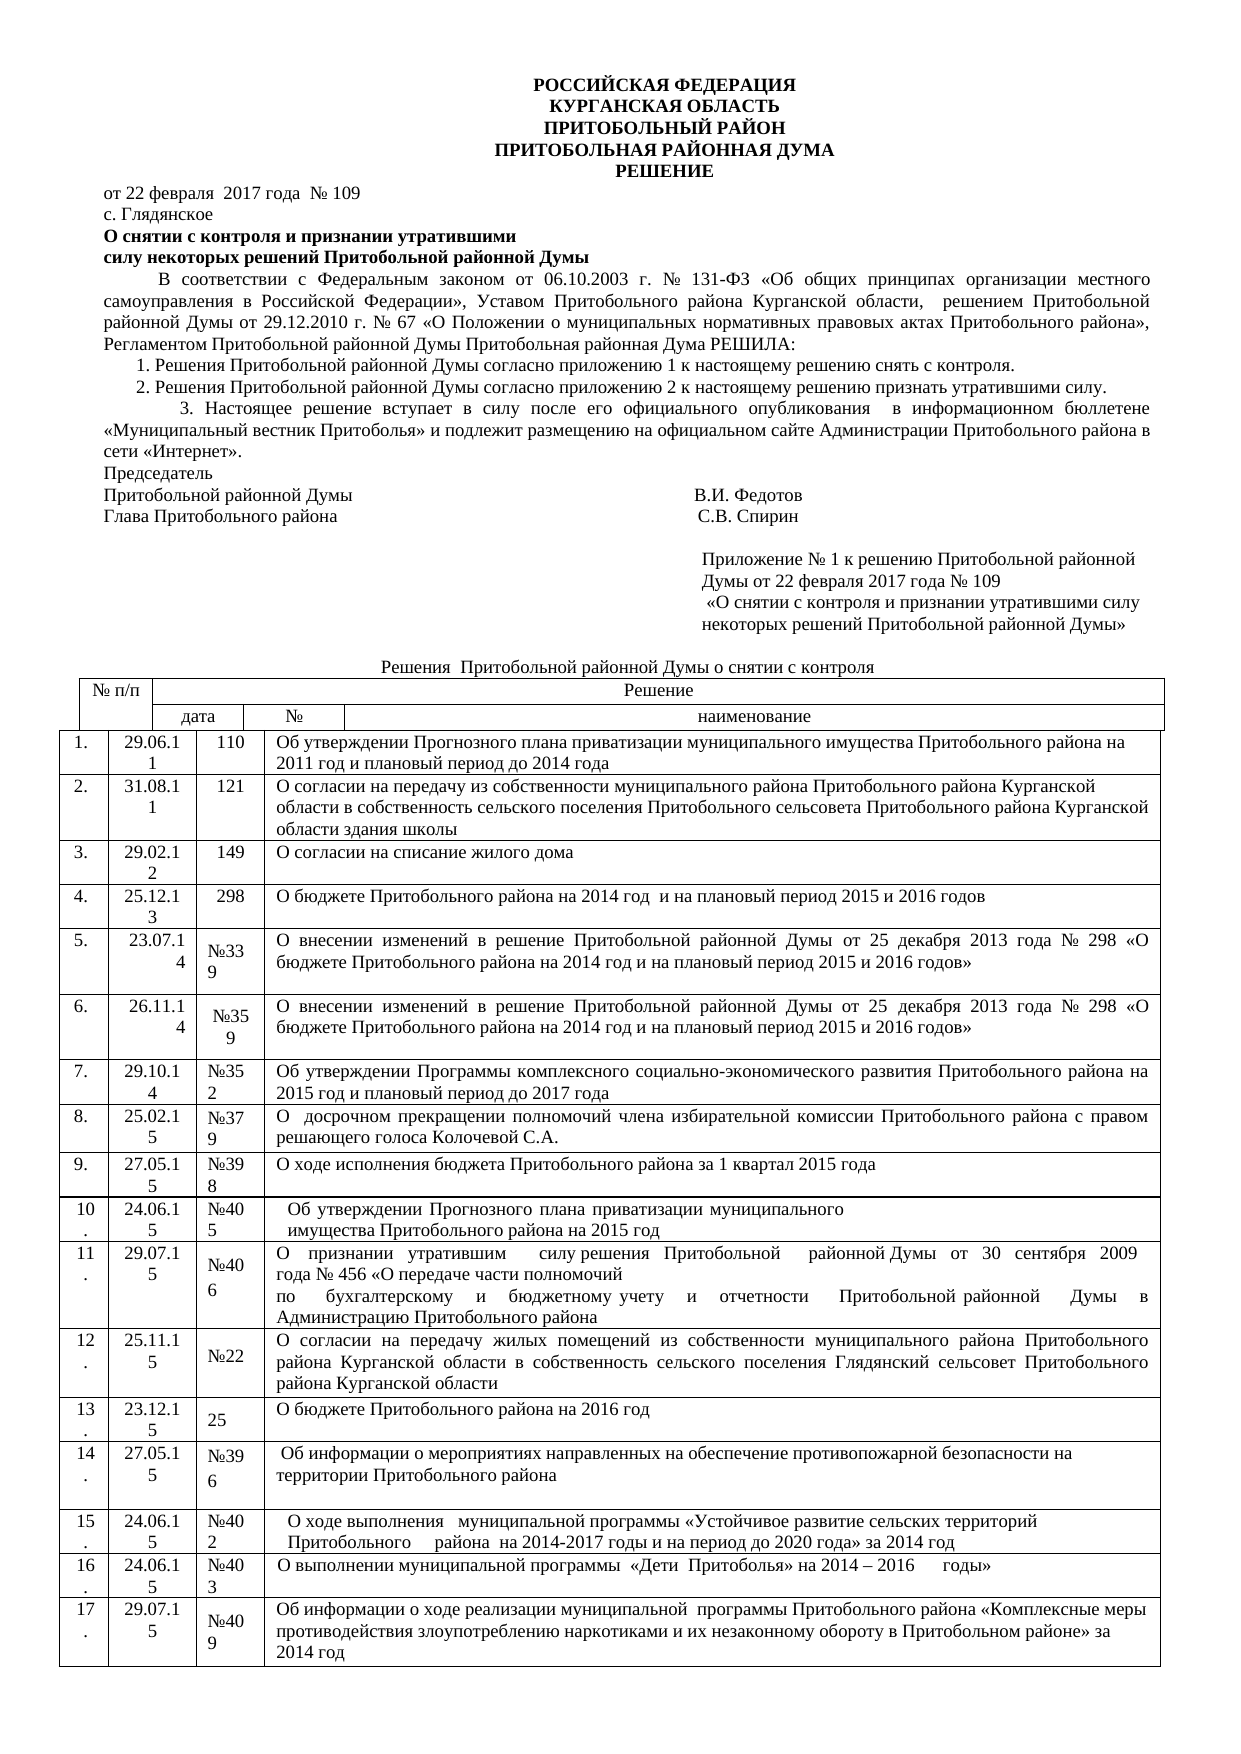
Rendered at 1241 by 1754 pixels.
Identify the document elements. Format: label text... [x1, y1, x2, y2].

table_cell дата [153, 705, 243, 730]
table_cell №402 [197, 1510, 264, 1553]
table_cell О внесении изменений в решение Притобольной районной Думы от 25 декабря 2013 года № 298 «О бюджете Притобольного района на 2014 год и на плановый период 2015 и 2016 годов» [265, 929, 1160, 994]
table_cell 11. [60, 1242, 108, 1328]
text с. Глядянское [103, 203, 1152, 225]
table_cell 29.07.15 [109, 1598, 196, 1666]
table_cell №398 [197, 1153, 264, 1196]
table_cell [60, 995, 108, 1059]
table_cell О признании утратившим силу решения Притобольной районной Думы от 30 сентября 2009 года № 456 «О передаче части полномочий по бухгалтерскому и бюджетному учету и отчетности Притобольной районной Думы в Администрацию Притобольного района [265, 1242, 1160, 1328]
table_header № п/п [80, 679, 152, 730]
table_cell Об утверждении Прогнозного плана приватизации муниципального имущества Притобольного района на 2011 год и плановый период до 2014 года [265, 731, 1160, 774]
table_cell О внесении изменений в решение Притобольной районной Думы от 25 декабря 2013 года № 298 «О бюджете Притобольного района на 2014 год и на плановый период 2015 и 2016 годов» [265, 995, 1160, 1059]
table_cell О ходе исполнения бюджета Притобольного района за 1 квартал 2015 года [265, 1153, 1160, 1196]
table_cell 23.12.15 [109, 1398, 196, 1441]
text Решения Притобольной районной Думы о снятии с контроля [103, 656, 1152, 678]
table_cell О согласии на передачу жилых помещений из собственности муниципального района Притобольного района Курганской области в собственность сельского поселения Глядянский сельсовет Притобольного района Курганской области [265, 1329, 1160, 1397]
table_cell 25.02.15 [109, 1105, 196, 1152]
text 2. Решения Притобольной районной Думы согласно приложению 2 к настоящему решению признать утратившими силу. [103, 376, 1152, 397]
table_cell 31.08.11 [109, 775, 196, 839]
table_cell Об утверждении Программы комплексного социально-экономического развития Притобольного района на 2015 год и плановый период до 2017 года [265, 1060, 1160, 1103]
text ПРИТОБОЛЬНЫЙ РАЙОН [177, 117, 1152, 138]
table_cell №359 [197, 995, 264, 1059]
table_cell № [244, 705, 344, 730]
table_cell 15. [60, 1510, 108, 1553]
table_cell 10. [60, 1198, 108, 1241]
text силу некоторых решений Притобольной районной Думы [103, 246, 1152, 268]
table_cell 16. [60, 1554, 108, 1597]
table_cell 27.05.15 [109, 1442, 196, 1509]
text В соответствии с Федеральным законом от 06.10.2003 г. № 131-ФЗ «Об общих принципах организации местного самоуправления в Российской Федерации», Уставом Притобольного района Курганской области, решением Притобольной районной Думы от 29.12.2010 г. № 67 «О Положении о муниципальных нормативных правовых актах Притобольного района», Регламентом Притобольной районной Думы Притобольная районная Дума РЕШИЛА: [103, 268, 1152, 354]
table_cell 24.06.15 [109, 1554, 196, 1597]
table_cell 23.07.14 [109, 929, 196, 994]
table_cell №409 [197, 1598, 264, 1666]
table_cell О досрочном прекращении полномочий члена избирательной комиссии Притобольного района с правом решающего голоса Колочевой С.А. [265, 1105, 1160, 1152]
table_cell 25.11.15 [109, 1329, 196, 1397]
table_cell 298 [197, 885, 264, 928]
text ПРИТОБОЛЬНАЯ РАЙОННАЯ ДУМА [177, 138, 1152, 160]
table_cell [60, 1105, 108, 1152]
table_cell [265, 1198, 1160, 1241]
table_cell №406 [197, 1242, 264, 1328]
table_cell 121 [197, 775, 264, 839]
table_cell О согласии на списание жилого дома [265, 841, 1160, 884]
table_cell №405 [197, 1198, 264, 1241]
table_cell 12. [60, 1329, 108, 1397]
table_cell 110 [197, 731, 264, 774]
table_cell [265, 1510, 1160, 1553]
text О снятии с контроля и признании утратившими [103, 225, 1152, 246]
table_cell О согласии на передачу из собственности муниципального района Притобольного района Курганской области в собственность сельского поселения Притобольного сельсовета Притобольного района Курганской области здания школы [265, 775, 1160, 839]
table_cell [60, 1060, 108, 1103]
table_cell №22 [197, 1329, 264, 1397]
table_cell №339 [197, 929, 264, 994]
table_cell №396 [197, 1442, 264, 1509]
table_cell 14. [60, 1442, 108, 1509]
table_cell 26.11.14 [109, 995, 196, 1059]
table_cell 29.06.11 [109, 731, 196, 774]
table_cell О бюджете Притобольного района на 2016 год [265, 1398, 1160, 1441]
table_cell 25.12.13 [109, 885, 196, 928]
text РОССИЙСКАЯ ФЕДЕРАЦИЯ [177, 74, 1152, 95]
table_cell [60, 731, 108, 774]
table_cell 29.07.15 [109, 1242, 196, 1328]
table_cell 29.02.12 [109, 841, 196, 884]
table_cell наименование [345, 705, 1164, 730]
table_cell 149 [197, 841, 264, 884]
table_cell 24.06.15 [109, 1198, 196, 1241]
table_cell 17. [60, 1598, 108, 1666]
table_cell №379 [197, 1105, 264, 1152]
table_cell [60, 775, 108, 839]
table_cell [60, 885, 108, 928]
text РЕШЕНИЕ [177, 160, 1152, 182]
table_cell [60, 1153, 108, 1196]
table_header Приложение № 1 к решению Притобольной районной Думы от 22 февраля 2017 года № 109 «О снятии с контроля и признании утратившими силу некоторых решений Притобольной районной Думы» [690, 548, 1152, 634]
text Притобольной районной Думы В.И. Федотов [103, 483, 1152, 505]
table_cell О бюджете Притобольного района на 2014 год и на плановый период 2015 и 2016 годов [265, 885, 1160, 928]
table_header Решение [153, 679, 1164, 704]
table_cell №403 [197, 1554, 264, 1597]
table_cell 27.05.15 [109, 1153, 196, 1196]
table_cell Об информации о ходе реализации муниципальной программы Притобольного района «Комплексные меры противодействия злоупотреблению наркотиками и их незаконному обороту в Притобольном районе» за 2014 год [265, 1598, 1160, 1666]
table_cell 29.10.14 [109, 1060, 196, 1103]
table_cell Об информации о мероприятиях направленных на обеспечение противопожарной безопасности на территории Притобольного района [265, 1442, 1160, 1509]
table_cell [60, 841, 108, 884]
table_cell О выполнении муниципальной программы «Дети Притоболья» на 2014 – 2016 годы» [265, 1554, 1160, 1597]
text от 22 февраля 2017 года № 109 [103, 182, 1152, 203]
text Председатель [103, 462, 1152, 483]
text 3. Настоящее решение вступает в силу после его официального опубликования в информационном бюллетене «Муниципальный вестник Притоболья» и подлежит размещению на официальном сайте Администрации Притобольного района в сети «Интернет». [103, 397, 1152, 462]
table_cell 25 [197, 1398, 264, 1441]
text 1. Решения Притобольной районной Думы согласно приложению 1 к настоящему решению снять с контроля. [103, 354, 1152, 376]
table_cell 13. [60, 1398, 108, 1441]
text КУРГАНСКАЯ ОБЛАСТЬ [177, 95, 1152, 117]
table_cell №352 [197, 1060, 264, 1103]
text Глава Притобольного района С.В. Спирин [103, 505, 1152, 527]
table_cell 24.06.15 [109, 1510, 196, 1553]
table_cell [60, 929, 108, 994]
